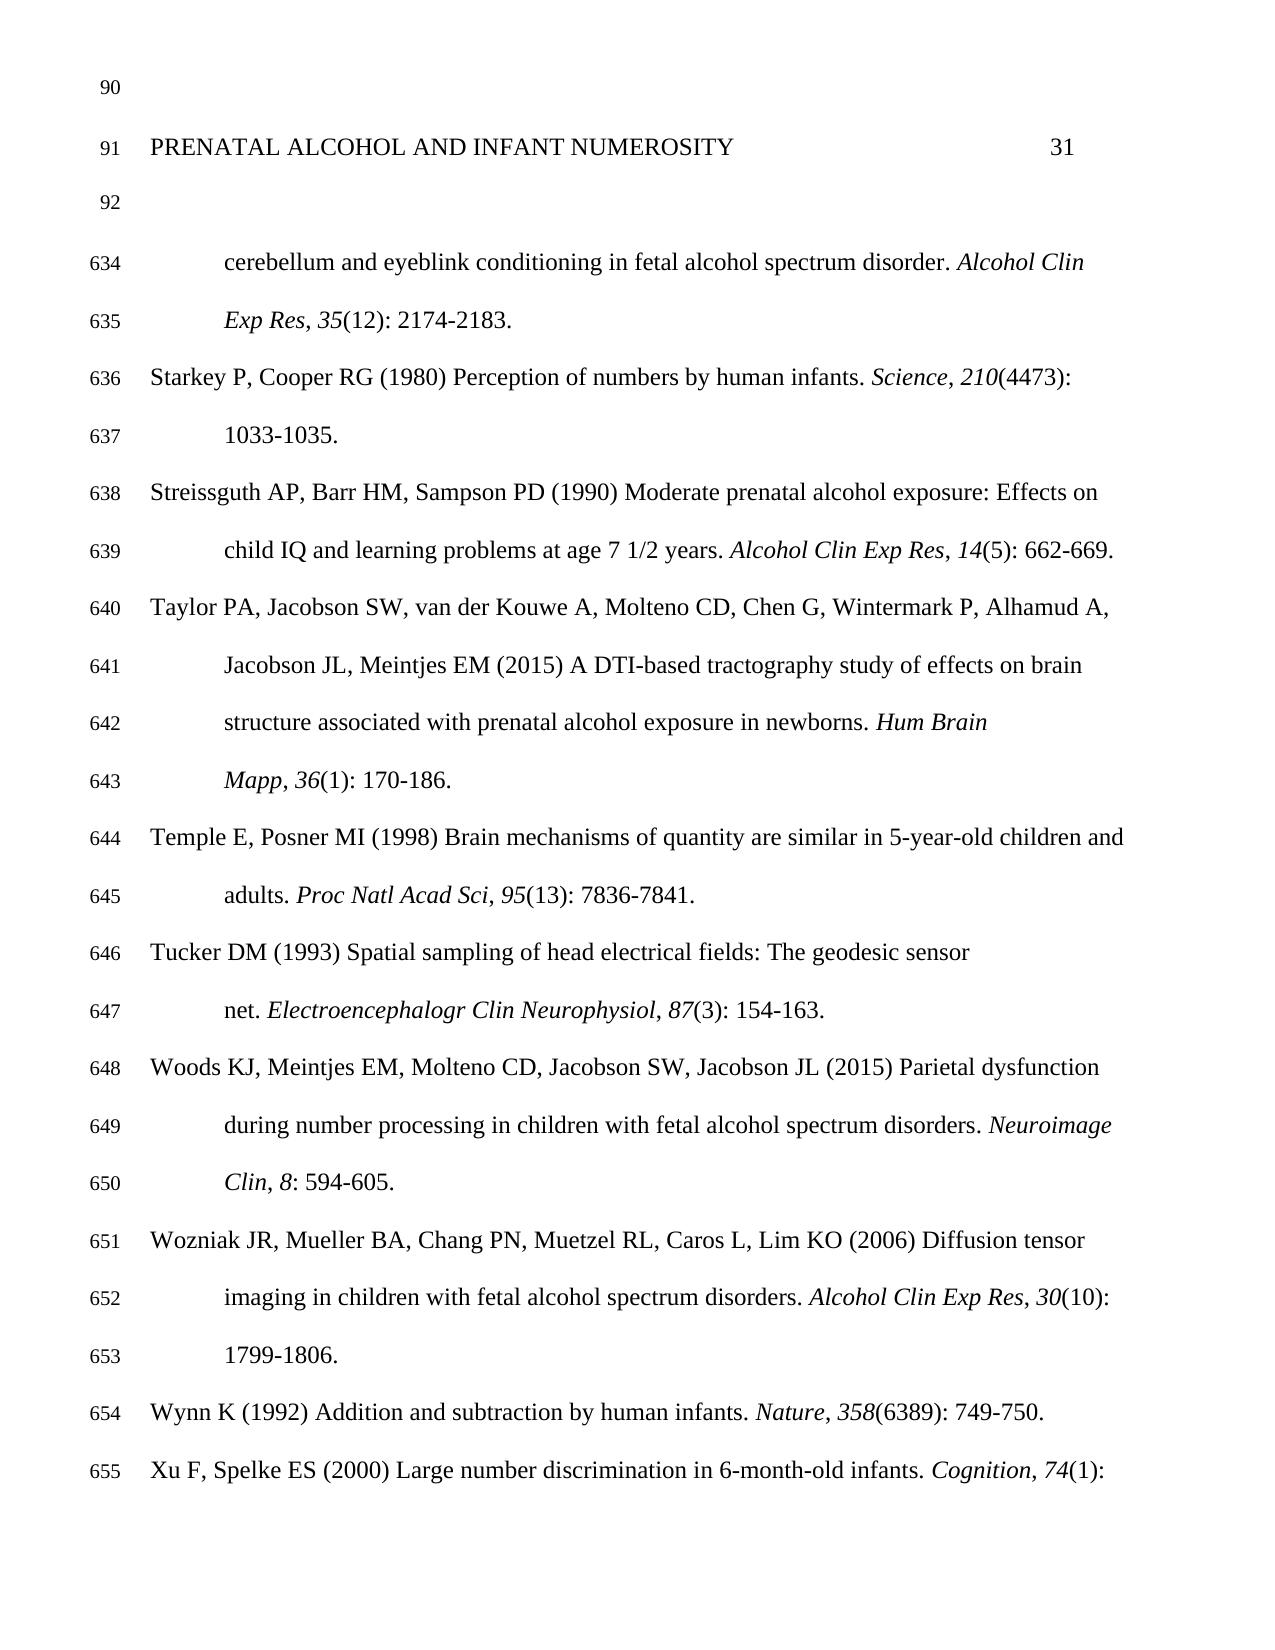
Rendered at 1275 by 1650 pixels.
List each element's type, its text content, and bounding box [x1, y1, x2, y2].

text Wynn K (1992) Addition and subtraction by human infants. Nature, 358(6389): 749-750. [150, 1397, 1125, 1426]
text Streissguth AP, Barr HM, Sampson PD (1990) Moderate prenatal alcohol exposure: Effects on child IQ and learning problems at age 7 1/2 years. Alcohol Clin Exp Res, 14(5): 662-669. [150, 477, 1125, 564]
text Taylor PA, Jacobson SW, van der Kouwe A, Molteno CD, Chen G, Wintermark P, Alhamud A, Jacobson JL, Meintjes EM (2015) A DTI‐based tractography study of effects on brain structure associated with prenatal alcohol exposure in newborns. Hum Brain Mapp, 36(1): 170-186. [150, 592, 1125, 794]
text Wozniak JR, Mueller BA, Chang PN, Muetzel RL, Caros L, Lim KO (2006) Diffusion tensor imaging in children with fetal alcohol spectrum disorders. Alcohol Clin Exp Res, 30(10): 1799-1806. [150, 1225, 1125, 1369]
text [150, 1455, 1125, 1484]
text Tucker DM (1993) Spatial sampling of head electrical fields: The geodesic sensor net. Electroencephalogr Clin Neurophysiol, 87(3): 154-163. [150, 937, 1125, 1024]
text Starkey P, Cooper RG (1980) Perception of numbers by human infants. Science, 210(4473): 1033-1035. [150, 362, 1125, 449]
text Temple E, Posner MI (1998) Brain mechanisms of quantity are similar in 5-year-old children and adults. Proc Natl Acad Sci, 95(13): 7836-7841. [150, 822, 1125, 909]
text Woods KJ, Meintjes EM, Molteno CD, Jacobson SW, Jacobson JL (2015) Parietal dysfunction during number processing in children with fetal alcohol spectrum disorders. Neuroimage Clin, 8: 594-605. [150, 1052, 1125, 1196]
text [150, 247, 1125, 334]
